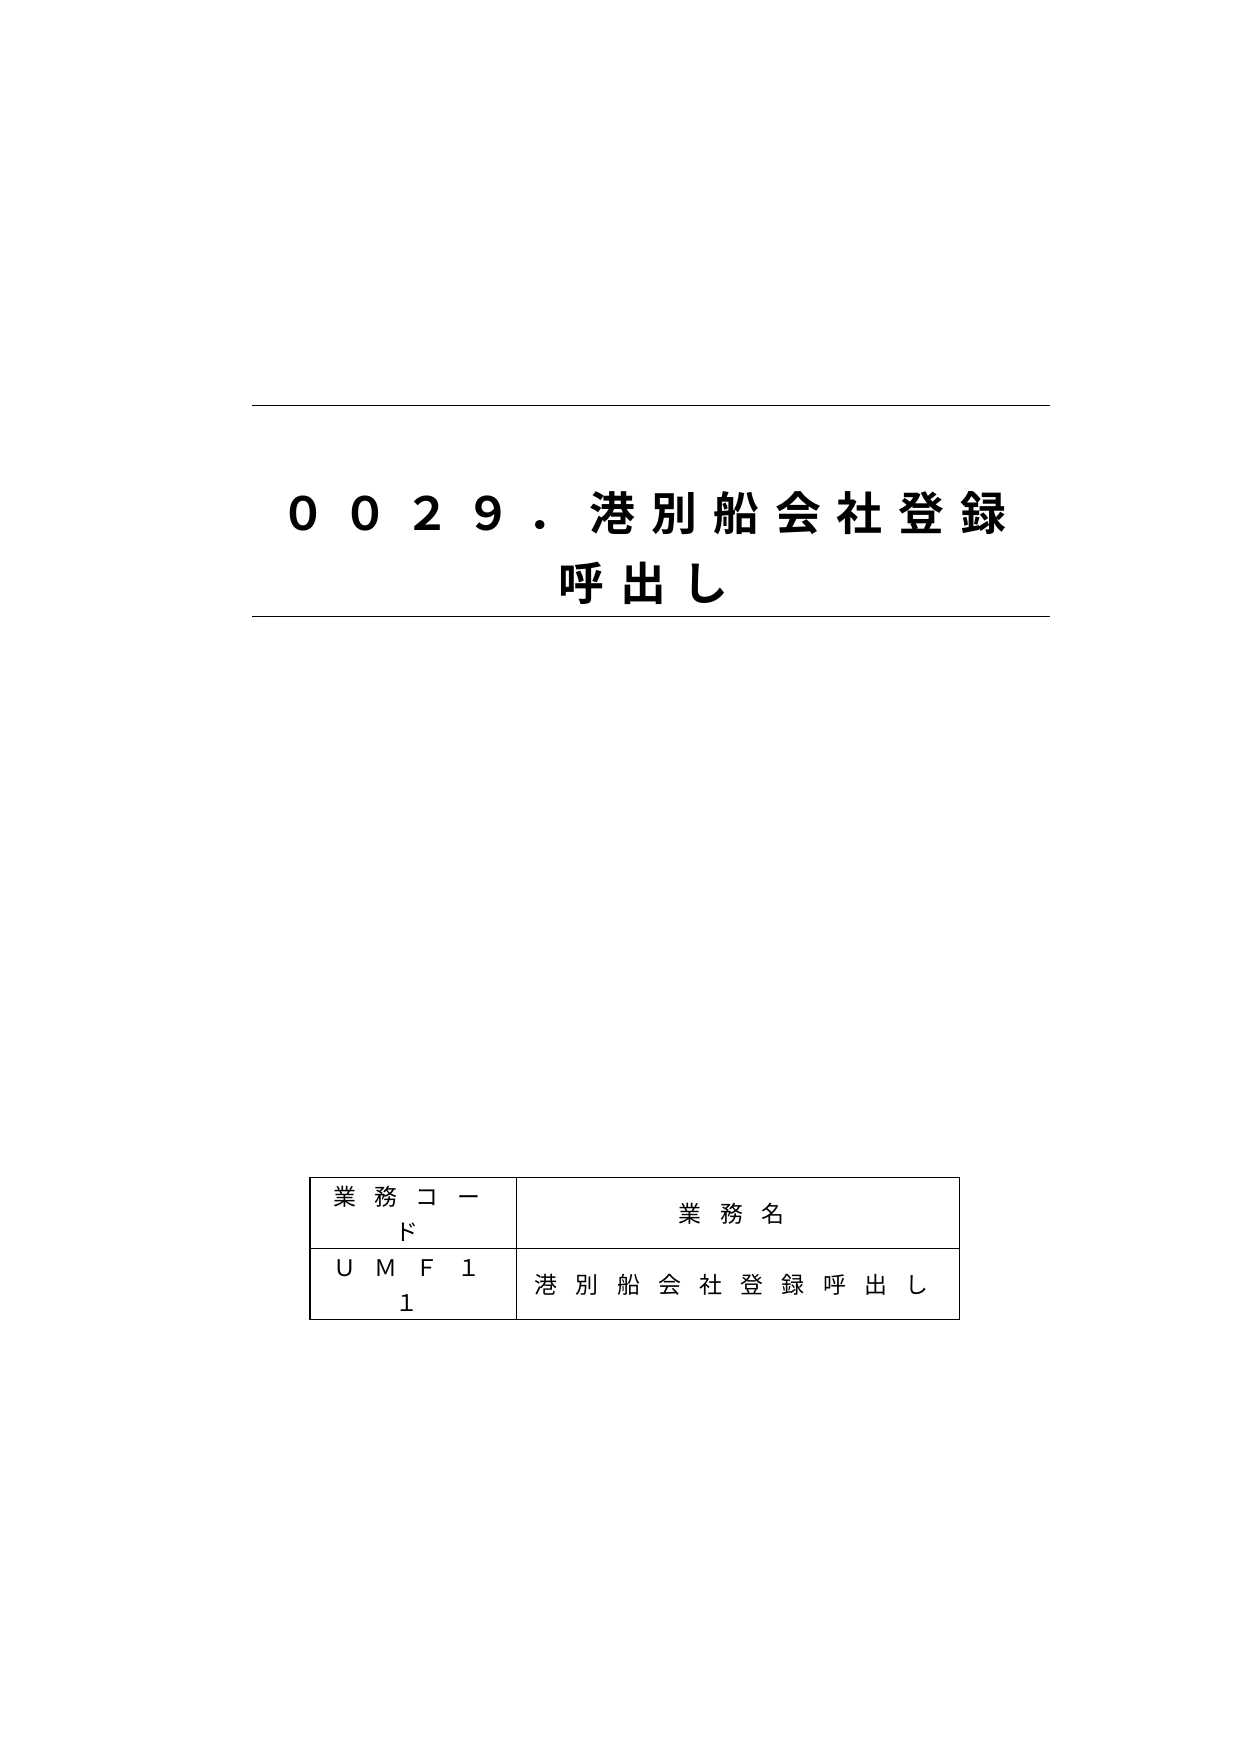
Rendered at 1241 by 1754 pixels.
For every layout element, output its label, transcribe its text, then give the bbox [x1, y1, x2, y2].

table_header ００２９．港別船会社登録呼出し [252, 406, 1049, 616]
table_header 業務名 [517, 1178, 959, 1248]
table_cell 港別船会社登録呼出し [517, 1249, 959, 1319]
table_header 業務コード [311, 1178, 516, 1248]
table_cell ＵＭＦ１１ [311, 1249, 516, 1319]
